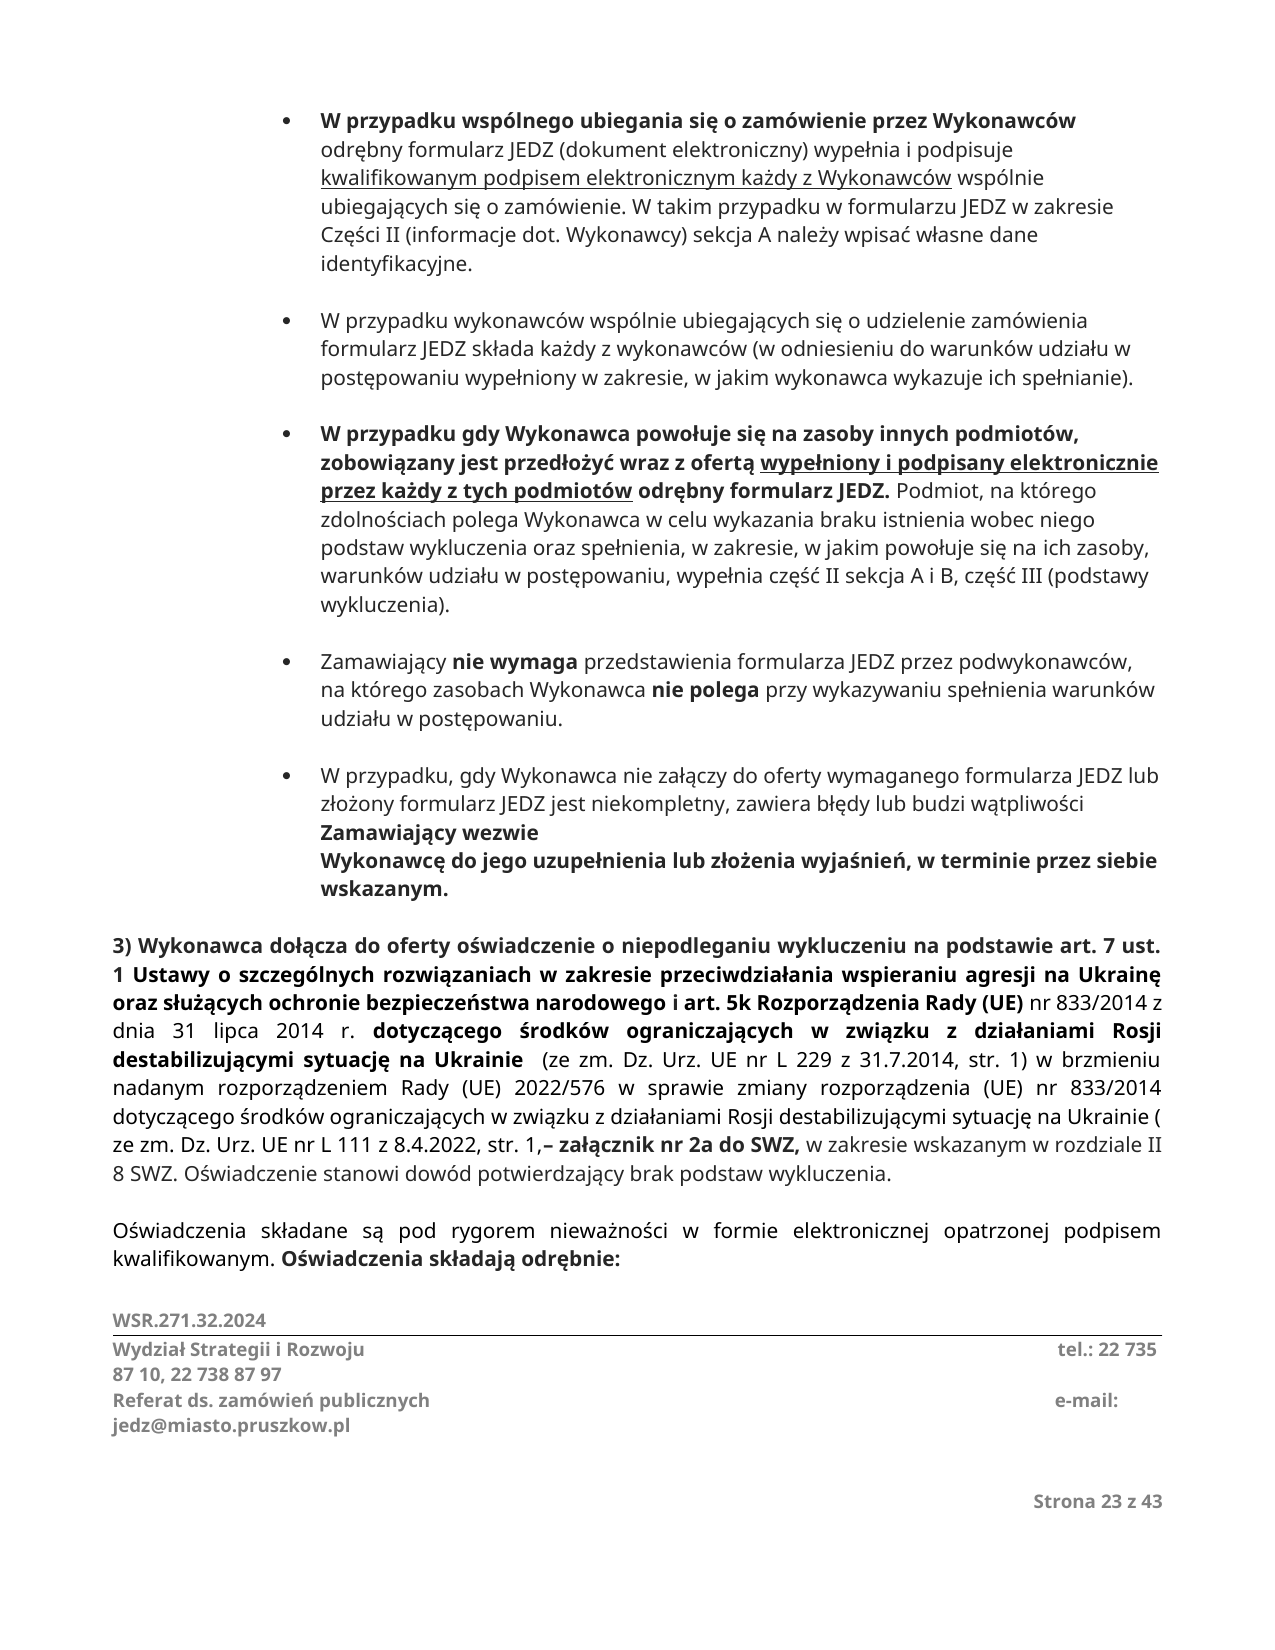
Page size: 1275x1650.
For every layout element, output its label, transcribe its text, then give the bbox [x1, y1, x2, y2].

text Wykonawcę do jego uzupełnienia lub złożenia wyjaśnień, w terminie przez siebie wskazanym. [320, 846, 1162, 903]
list W przypadku wspólnego ubiegania się o zamówienie przez Wykonawców odrębny formularz JEDZ (dokument elektroniczny) wypełnia i podpisuje kwalifikowanym podpisem elektronicznym każdy z Wykonawców wspólnie ubiegających się o zamówienie. W takim przypadku w formularzu JEDZ w zakresie Części II (informacje dot. Wykonawcy) sekcja A należy wpisać własne dane identyfikacyjne. [283, 107, 1162, 277]
text 3) Wykonawca dołącza do oferty oświadczenie o niepodleganiu wykluczeniu na podstawie art. 7 ust. 1 Ustawy o szczególnych rozwiązaniach w zakresie przeciwdziałania wspieraniu agresji na Ukrainę oraz służących ochronie bezpieczeństwa narodowego i art. 5k Rozporządzenia Rady (UE) nr 833/2014 z dnia 31 lipca 2014 r. dotyczącego środków ograniczających w związku z działaniami Rosji destabilizującymi sytuację na Ukrainie (ze zm. Dz. Urz. UE nr L 229 z 31.7.2014, str. 1) w brzmieniu nadanym rozporządzeniem Rady (UE) 2022/576 w sprawie zmiany rozporządzenia (UE) nr 833/2014 dotyczącego środków ograniczających w związku z działaniami Rosji destabilizującymi sytuację na Ukrainie ( ze zm. Dz. Urz. UE nr L 111 z 8.4.2022, str. 1,– załącznik nr 2a do SWZ, w zakresie wskazanym w rozdziale II 8 SWZ. Oświadczenie stanowi dowód potwierdzający brak podstaw wykluczenia. [112, 931, 1162, 1187]
list W przypadku wykonawców wspólnie ubiegających się o udzielenie zamówienia formularz JEDZ składa każdy z wykonawców (w odniesieniu do warunków udziału w postępowaniu wypełniony w zakresie, w jakim wykonawca wykazuje ich spełnianie). [283, 306, 1162, 391]
list W przypadku gdy Wykonawca powołuje się na zasoby innych podmiotów, zobowiązany jest przedłożyć wraz z ofertą wypełniony i podpisany elektronicznie przez każdy z tych podmiotów odrębny formularz JEDZ. Podmiot, na którego zdolnościach polega Wykonawca w celu wykazania braku istnienia wobec niego podstaw wykluczenia oraz spełnienia, w zakresie, w jakim powołuje się na ich zasoby, warunków udziału w postępowaniu, wypełnia część II sekcja A i B, część III (podstawy wykluczenia). [283, 419, 1162, 618]
list W przypadku, gdy Wykonawca nie załączy do oferty wymaganego formularza JEDZ lub złożony formularz JEDZ jest niekompletny, zawiera błędy lub budzi wątpliwości Zamawiający wezwie [283, 761, 1162, 846]
text Oświadczenia składane są pod rygorem nieważności w formie elektronicznej opatrzonej podpisem kwalifikowanym. Oświadczenia składają odrębnie: [112, 1216, 1162, 1273]
list Zamawiający nie wymaga przedstawienia formularza JEDZ przez podwykonawców, na którego zasobach Wykonawca nie polega przy wykazywaniu spełnienia warunków udziału w postępowaniu. [283, 647, 1162, 732]
